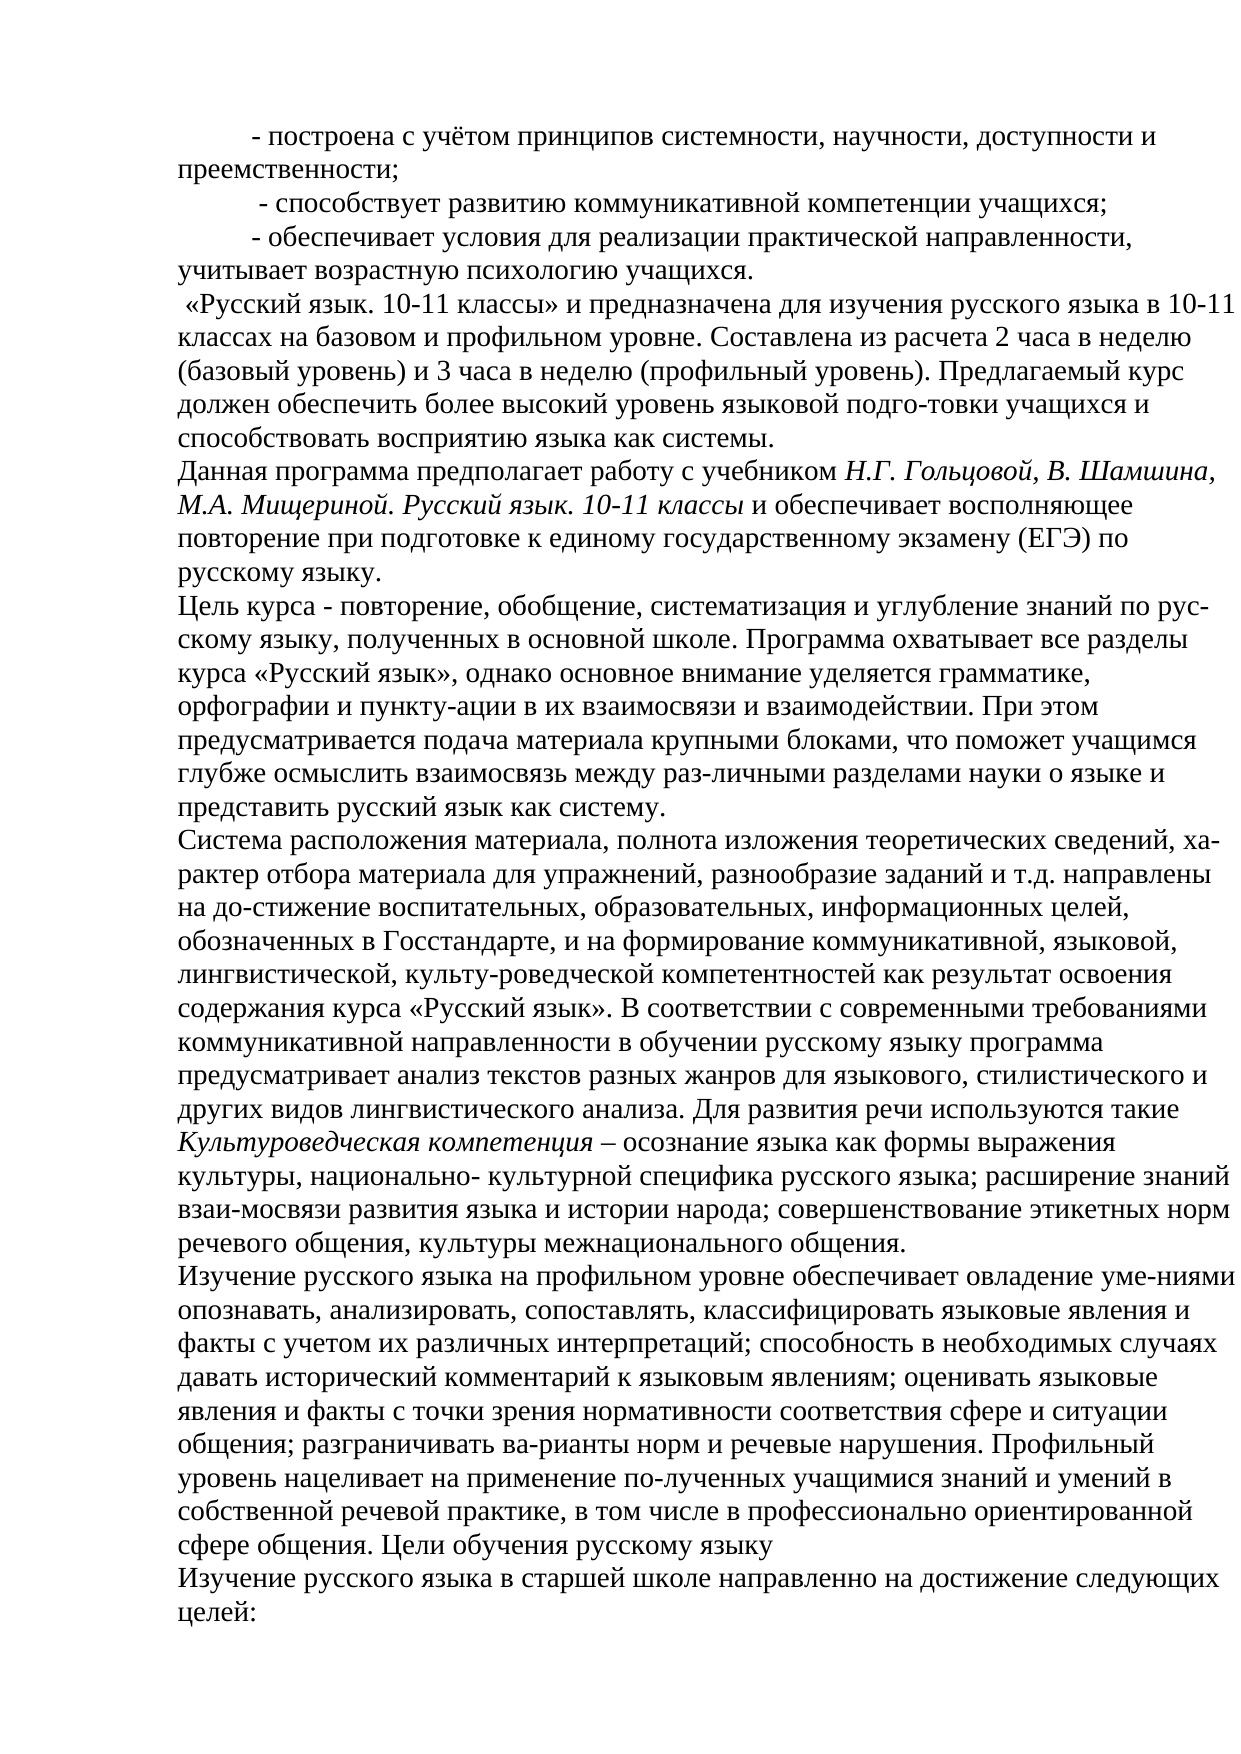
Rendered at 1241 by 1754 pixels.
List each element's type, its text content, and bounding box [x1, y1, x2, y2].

text - способствует развитию коммуникативной компетенции учащихся; [177, 185, 1240, 219]
text - обеспечивает условия для реализации практической направленности, учитывает возрастную психологию учащихся. [177, 219, 1240, 286]
text Данная программа предполагает работу с учебником Н.Г. Гольцовой, В. Шамшина, М.А. Мищериной. Русский язык. 10-11 классы и обеспечивает восполняющее повторение при подготовке к единому государственному экзамену (ЕГЭ) по русскому языку. [177, 453, 1240, 588]
text «Русский язык. 10-11 классы» и предназначена для изучения русского языка в 10-11 классах на базовом и профильном уровне. Составлена из расчета 2 часа в неделю (базовый уровень) и 3 часа в неделю (профильный уровень). Предлагаемый курс должен обеспечить более высокий уровень языковой подго-товки учащихся и способствовать восприятию языка как системы. [177, 286, 1240, 453]
text Изучение русского языка в старшей школе направленно на достижение следующих целей: [177, 1560, 1240, 1627]
text Система расположения материала, полнота изложения теоретических сведений, ха-рактер отбора материала для упражнений, разнообразие заданий и т.д. направлены на до-стижение воспитательных, образовательных, информационных целей, обозначенных в Госстандарте, и на формирование коммуникативной, языковой, лингвистической, культу-роведческой компетентностей как результат освоения содержания курса «Русский язык». В соответствии с современными требованиями коммуникативной направленности в обучении русскому языку программа предусматривает анализ текстов разных жанров для языкового, стилистического и других видов лингвистического анализа. Для развития речи используются такие [177, 822, 1240, 1124]
text - построена с учётом принципов системности, научности, доступности и преемственности; [177, 118, 1240, 185]
text Цель курса - повторение, обобщение, систематизация и углубление знаний по рус-скому языку, полученных в основной школе. Программа охватывает все разделы курса «Русский язык», однако основное внимание уделяется грамматике, орфографии и пункту-ации в их взаимосвязи и взаимодействии. При этом предусматривается подача материала крупными блоками, что поможет учащимся глубже осмыслить взаимосвязь между раз-личными разделами науки о языке и представить русский язык как систему. [177, 588, 1240, 822]
text Культуроведческая компетенция – осознание языка как формы выражения культуры, национально- культурной специфика русского языка; расширение знаний взаи-мосвязи развития языка и истории народа; совершенствование этикетных норм речевого общения, культуры межнационального общения. [177, 1124, 1240, 1258]
text Изучение русского языка на профильном уровне обеспечивает овладение уме-ниями опознавать, анализировать, сопоставлять, классифицировать языковые явления и факты с учетом их различных интерпретаций; способность в необходимых случаях давать исторический комментарий к языковым явлениям; оценивать языковые явления и факты с точки зрения нормативности соответствия сфере и ситуации общения; разграничивать ва-рианты норм и речевые нарушения. Профильный уровень нацеливает на применение по-лученных учащимися знаний и умений в собственной речевой практике, в том числе в профессионально ориентированной сфере общения. Цели обучения русскому языку [177, 1258, 1240, 1560]
